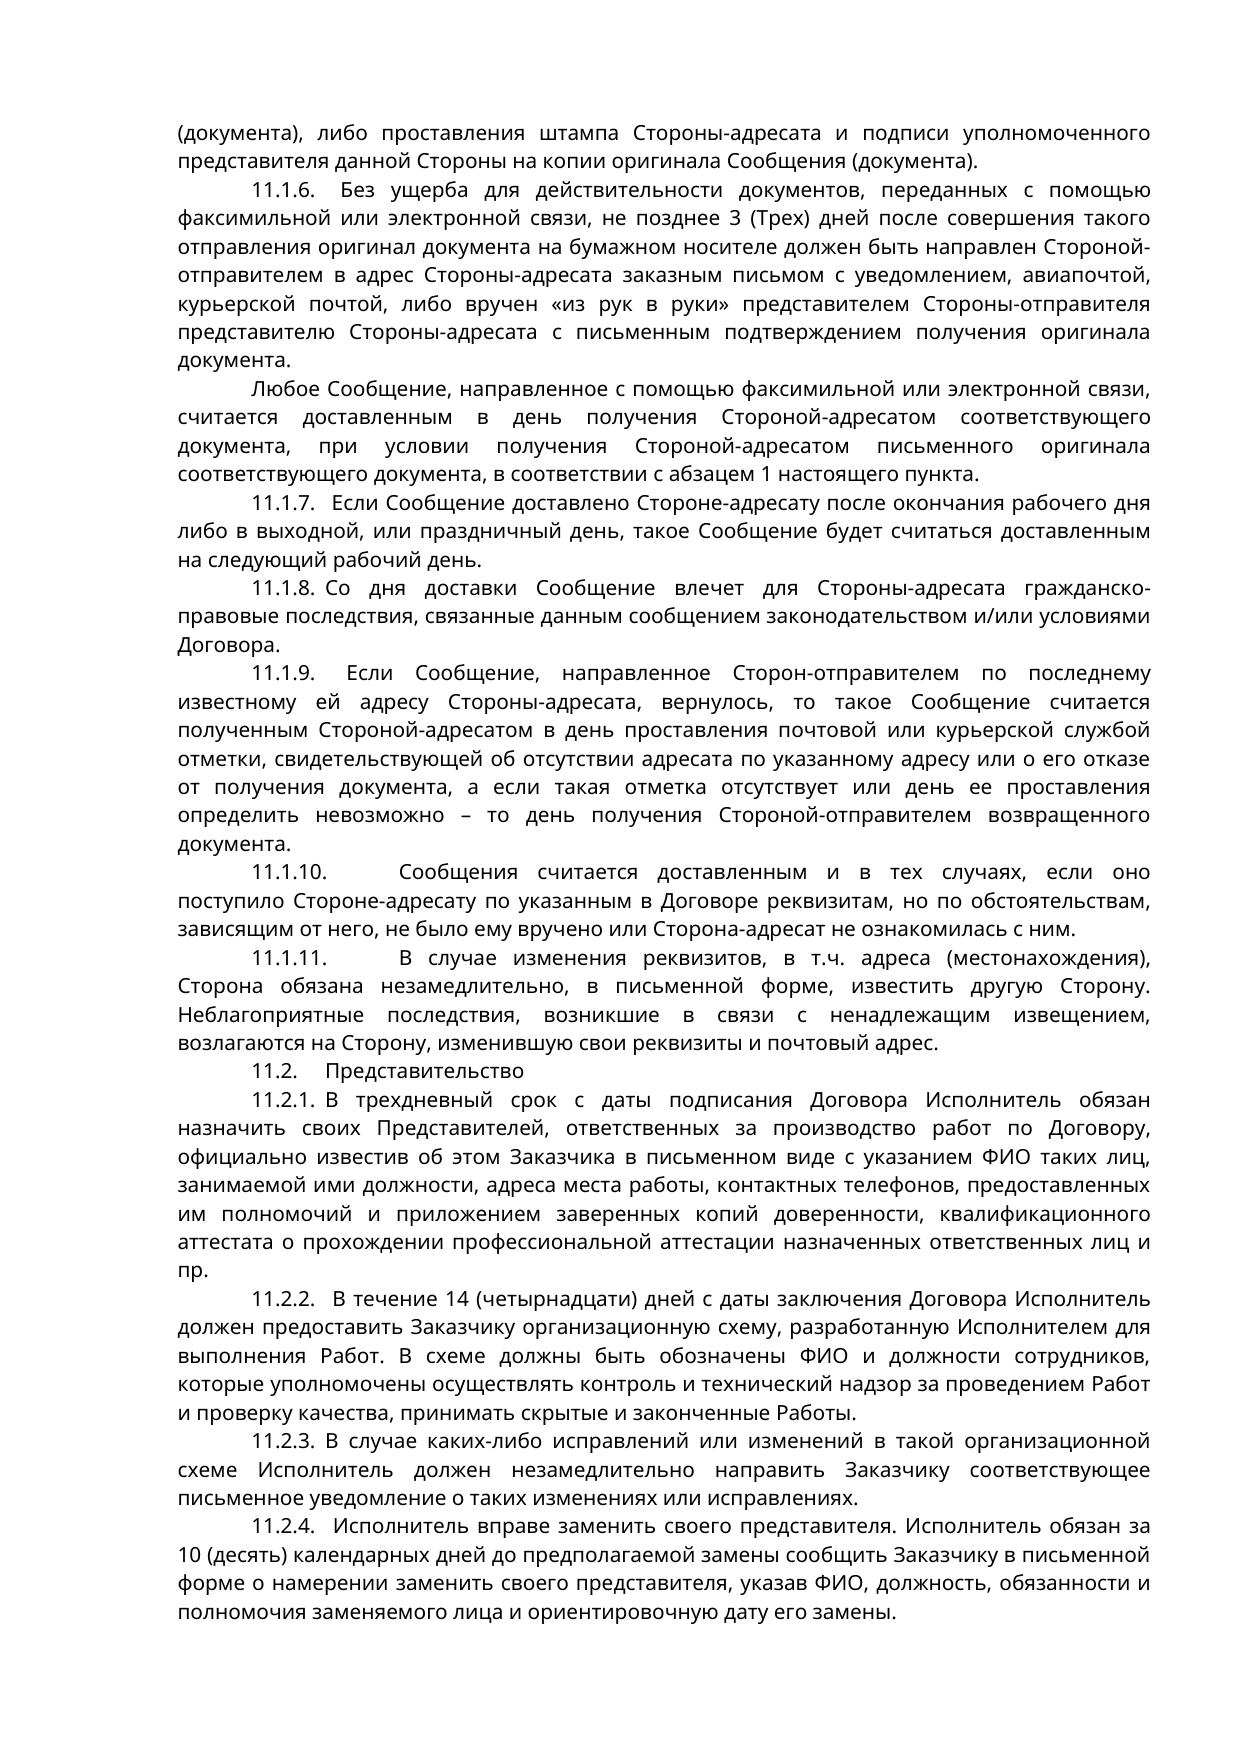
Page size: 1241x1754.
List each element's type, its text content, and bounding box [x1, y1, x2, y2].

list Исполнитель вправе заменить своего представителя. Исполнитель обязан за 10 (десять) календарных дней до предполагаемой замены сообщить Заказчику в письменной форме о намерении заменить своего представителя, указав ФИО, должность, обязанности и полномочия заменяемого лица и ориентировочную дату его замены. [177, 1512, 1152, 1625]
list В трехдневный срок с даты подписания Договора Исполнитель обязан назначить своих Представителей, ответственных за производство работ по Договору, официально известив об этом Заказчика в письменном виде с указанием ФИО таких лиц, занимаемой ими должности, адреса места работы, контактных телефонов, предоставленных им полномочий и приложением заверенных копий доверенности, квалификационного аттестата о прохождении профессиональной аттестации назначенных ответственных лиц и пр. [177, 1085, 1152, 1284]
list В случае изменения реквизитов, в т.ч. адреса (местонахождения), Сторона обязана незамедлительно, в письменной форме, известить другую Сторону. Неблагоприятные последствия, возникшие в связи с ненадлежащим извещением, возлагаются на Сторону, изменившую свои реквизиты и почтовый адрес. [177, 943, 1152, 1057]
list Если Сообщение, направленное Сторон-отправителем по последнему известному ей адресу Стороны-адресата, вернулось, то такое Сообщение считается полученным Стороной-адресатом в день проставления почтовой или курьерской службой отметки, свидетельствующей об отсутствии адресата по указанному адресу или о его отказе от получения документа, а если такая отметка отсутствует или день ее проставления определить невозможно – то день получения Стороной-отправителем возвращенного документа. [177, 658, 1152, 857]
list Если Сообщение доставлено Стороне-адресату после окончания рабочего дня либо в выходной, или праздничный день, такое Сообщение будет считаться доставленным на следующий рабочий день. [177, 488, 1152, 573]
list В случае каких-либо исправлений или изменений в такой организационной схеме Исполнитель должен незамедлительно направить Заказчику соответствующее письменное уведомление о таких изменениях или исправлениях. [177, 1426, 1152, 1512]
list В течение 14 (четырнадцати) дней с даты заключения Договора Исполнитель должен предоставить Заказчику организационную схему, разработанную Исполнителем для выполнения Работ. В схеме должны быть обозначены ФИО и должности сотрудников, которые уполномочены осуществлять контроль и технический надзор за проведением Работ и проверку качества, принимать скрытые и законченные Работы. [177, 1284, 1152, 1426]
list Со дня доставки Сообщение влечет для Стороны-адресата гражданско-правовые последствия, связанные данным сообщением законодательством и/или условиями Договора. [177, 573, 1152, 658]
list Сообщения считается доставленным и в тех случаях, если оно поступило Стороне-адресату по указанным в Договоре реквизитам, но по обстоятельствам, зависящим от него, не было ему вручено или Сторона-адресат не ознакомилась с ним. [177, 857, 1152, 943]
text Любое Сообщение, направленное с помощью факсимильной или электронной связи, считается доставленным в день получения Стороной-адресатом соответствующего документа, при условии получения Стороной-адресатом письменного оригинала соответствующего документа, в соответствии с абзацем 1 настоящего пункта. [177, 374, 1152, 488]
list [177, 118, 1152, 175]
list Представительство [177, 1057, 1152, 1085]
list Без ущерба для действительности документов, переданных с помощью факсимильной или электронной связи, не позднее 3 (Трех) дней после совершения такого отправления оригинал документа на бумажном носителе должен быть направлен Стороной-отправителем в адрес Стороны-адресата заказным письмом с уведомлением, авиапочтой, курьерской почтой, либо вручен «из рук в руки» представителем Стороны-отправителя представителю Стороны-адресата с письменным подтверждением получения оригинала документа. [177, 175, 1152, 374]
